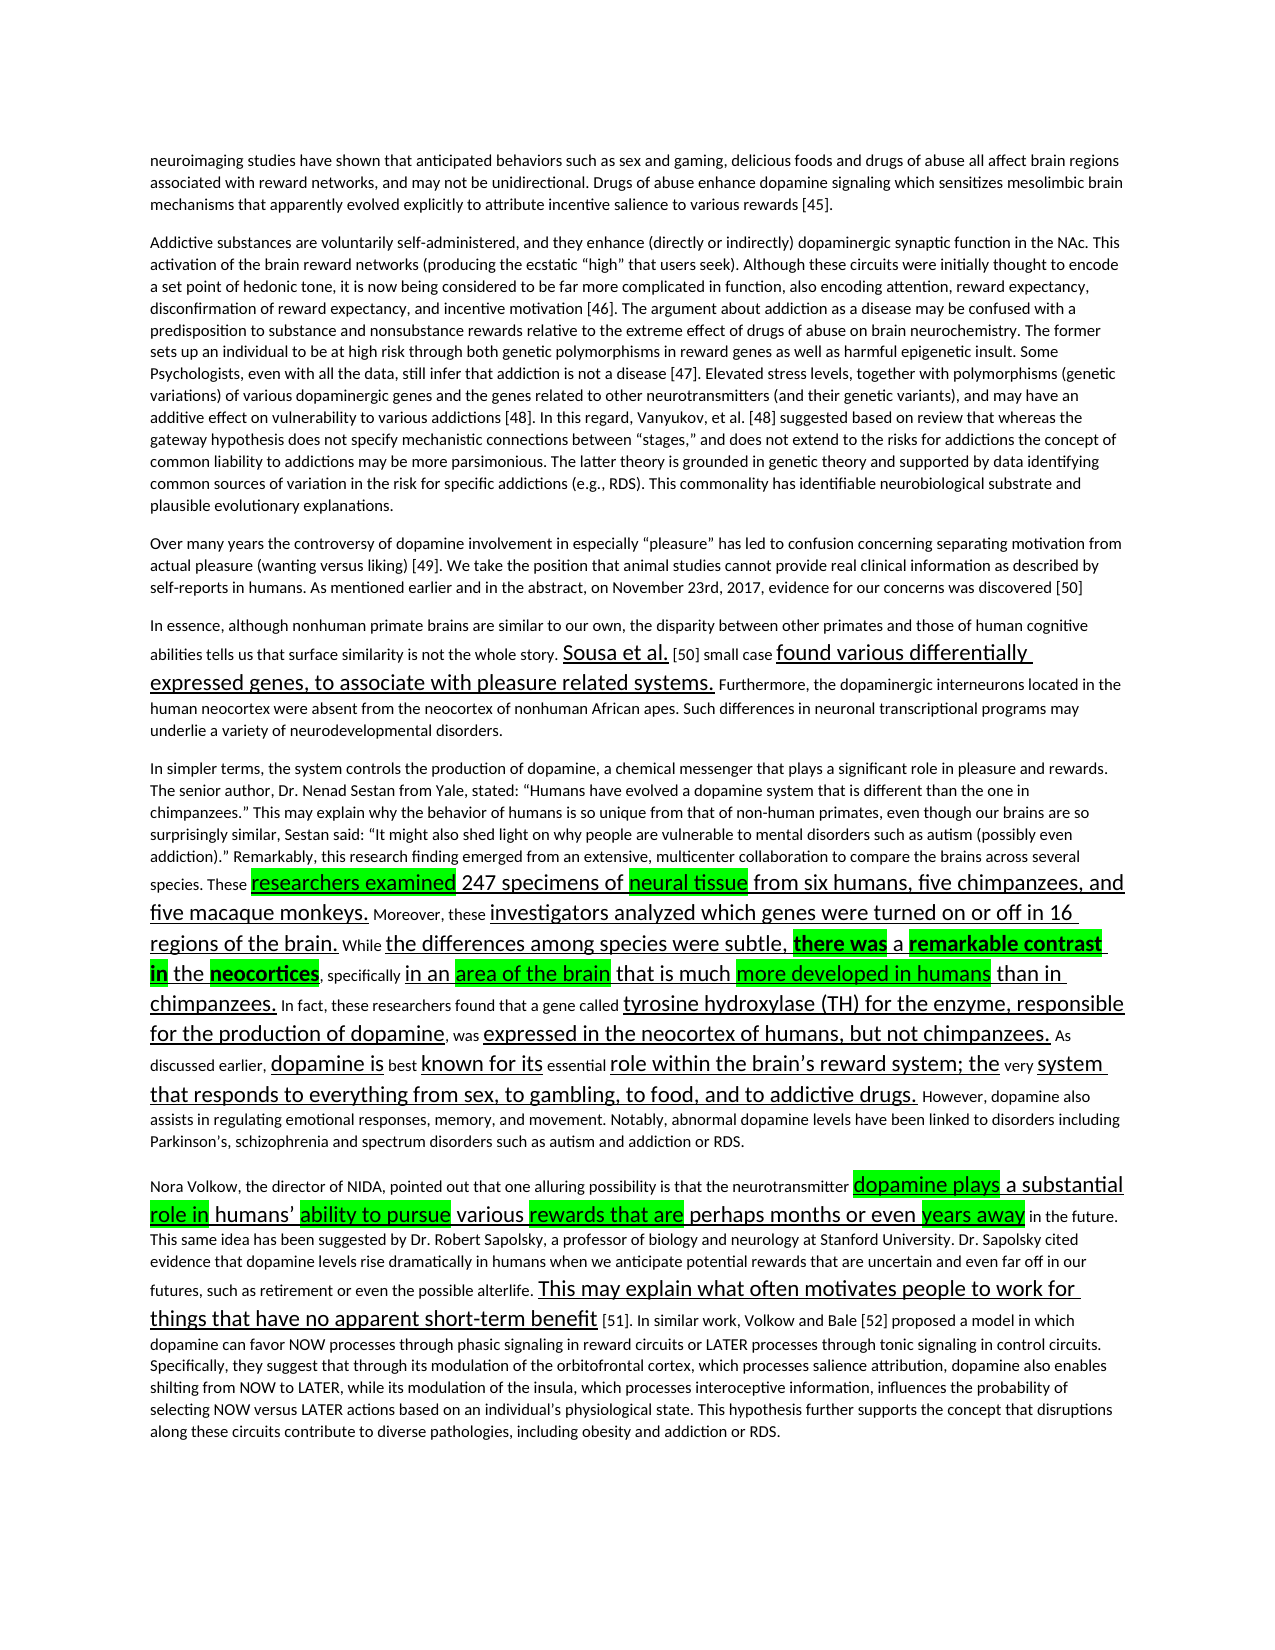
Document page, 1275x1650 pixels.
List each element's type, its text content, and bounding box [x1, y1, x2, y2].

text Nora Volkow, the director of NIDA, pointed out that one alluring possibility is that the neurotransmitter dopamine plays a substantial role in humans’ ability to pursue various rewards that are perhaps months or even years away in the future. This same idea has been suggested by Dr. Robert Sapolsky, a professor of biology and neurology at Stanford University. Dr. Sapolsky cited evidence that dopamine levels rise dramatically in humans when we anticipate potential rewards that are uncertain and even far off in our futures, such as retirement or even the possible alterlife. This may explain what often motivates people to work for things that have no apparent short-term benefit [51]. In similar work, Volkow and Bale [52] proposed a model in which dopamine can favor NOW processes through phasic signaling in reward circuits or LATER processes through tonic signaling in control circuits. Specifically, they suggest that through its modulation of the orbitofrontal cortex, which processes salience attribution, dopamine also enables shilting from NOW to LATER, while its modulation of the insula, which processes interoceptive information, influences the probability of selecting NOW versus LATER actions based on an individual’s physiological state. This hypothesis further supports the concept that disruptions along these circuits contribute to diverse pathologies, including obesity and addiction or RDS. [150, 1170, 1125, 1442]
text Addictive substances are voluntarily self-administered, and they enhance (directly or indirectly) dopaminergic synaptic function in the NAc. This activation of the brain reward networks (producing the ecstatic “high” that users seek). Although these circuits were initially thought to encode a set point of hedonic tone, it is now being considered to be far more complicated in function, also encoding attention, reward expectancy, disconfirmation of reward expectancy, and incentive motivation [46]. The argument about addiction as a disease may be confused with a predisposition to substance and nonsubstance rewards relative to the extreme effect of drugs of abuse on brain neurochemistry. The former sets up an individual to be at high risk through both genetic polymorphisms in reward genes as well as harmful epigenetic insult. Some Psychologists, even with all the data, still infer that addiction is not a disease [47]. Elevated stress levels, together with polymorphisms (genetic variations) of various dopaminergic genes and the genes related to other neurotransmitters (and their genetic variants), and may have an additive effect on vulnerability to various addictions [48]. In this regard, Vanyukov, et al. [48] suggested based on review that whereas the gateway hypothesis does not specify mechanistic connections between “stages,” and does not extend to the risks for addictions the concept of common liability to addictions may be more parsimonious. The latter theory is grounded in genetic theory and supported by data identifying common sources of variation in the risk for specific addictions (e.g., RDS). This commonality has identifiable neurobiological substrate and plausible evolutionary explanations. [150, 232, 1125, 515]
text In simpler terms, the system controls the production of dopamine, a chemical messenger that plays a significant role in pleasure and rewards. The senior author, Dr. Nenad Sestan from Yale, stated: “Humans have evolved a dopamine system that is different than the one in chimpanzees.” This may explain why the behavior of humans is so unique from that of non-human primates, even though our brains are so surprisingly similar, Sestan said: “It might also shed light on why people are vulnerable to mental disorders such as autism (possibly even addiction).” Remarkably, this research finding emerged from an extensive, multicenter collaboration to compare the brains across several species. These researchers examined 247 specimens of neural tissue from six humans, five chimpanzees, and five macaque monkeys. Moreover, these investigators analyzed which genes were turned on or off in 16 regions of the brain. While the differences among species were subtle, there was a remarkable contrast in the neocortices, specifically in an area of the brain that is much more developed in humans than in chimpanzees. In fact, these researchers found that a gene called tyrosine hydroxylase (TH) for the enzyme, responsible for the production of dopamine, was expressed in the neocortex of humans, but not chimpanzees. As discussed earlier, dopamine is best known for its essential role within the brain’s reward system; the very system that responds to everything from sex, to gambling, to food, and to addictive drugs. However, dopamine also assists in regulating emotional responses, memory, and movement. Notably, abnormal dopamine levels have been linked to disorders including Parkinson’s, schizophrenia and spectrum disorders such as autism and addiction or RDS. [150, 758, 1125, 1152]
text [150, 150, 1125, 214]
text Over many years the controversy of dopamine involvement in especially “pleasure” has led to confusion concerning separating motivation from actual pleasure (wanting versus liking) [49]. We take the position that animal studies cannot provide real clinical information as described by self-reports in humans. As mentioned earlier and in the abstract, on November 23rd, 2017, evidence for our concerns was discovered [50] [150, 533, 1125, 597]
text In essence, although nonhuman primate brains are similar to our own, the disparity between other primates and those of human cognitive abilities tells us that surface similarity is not the whole story. Sousa et al. [50] small case found various differentially expressed genes, to associate with pleasure related systems. Furthermore, the dopaminergic interneurons located in the human neocortex were absent from the neocortex of nonhuman African apes. Such differences in neuronal transcriptional programs may underlie a variety of neurodevelopmental disorders. [150, 616, 1125, 740]
